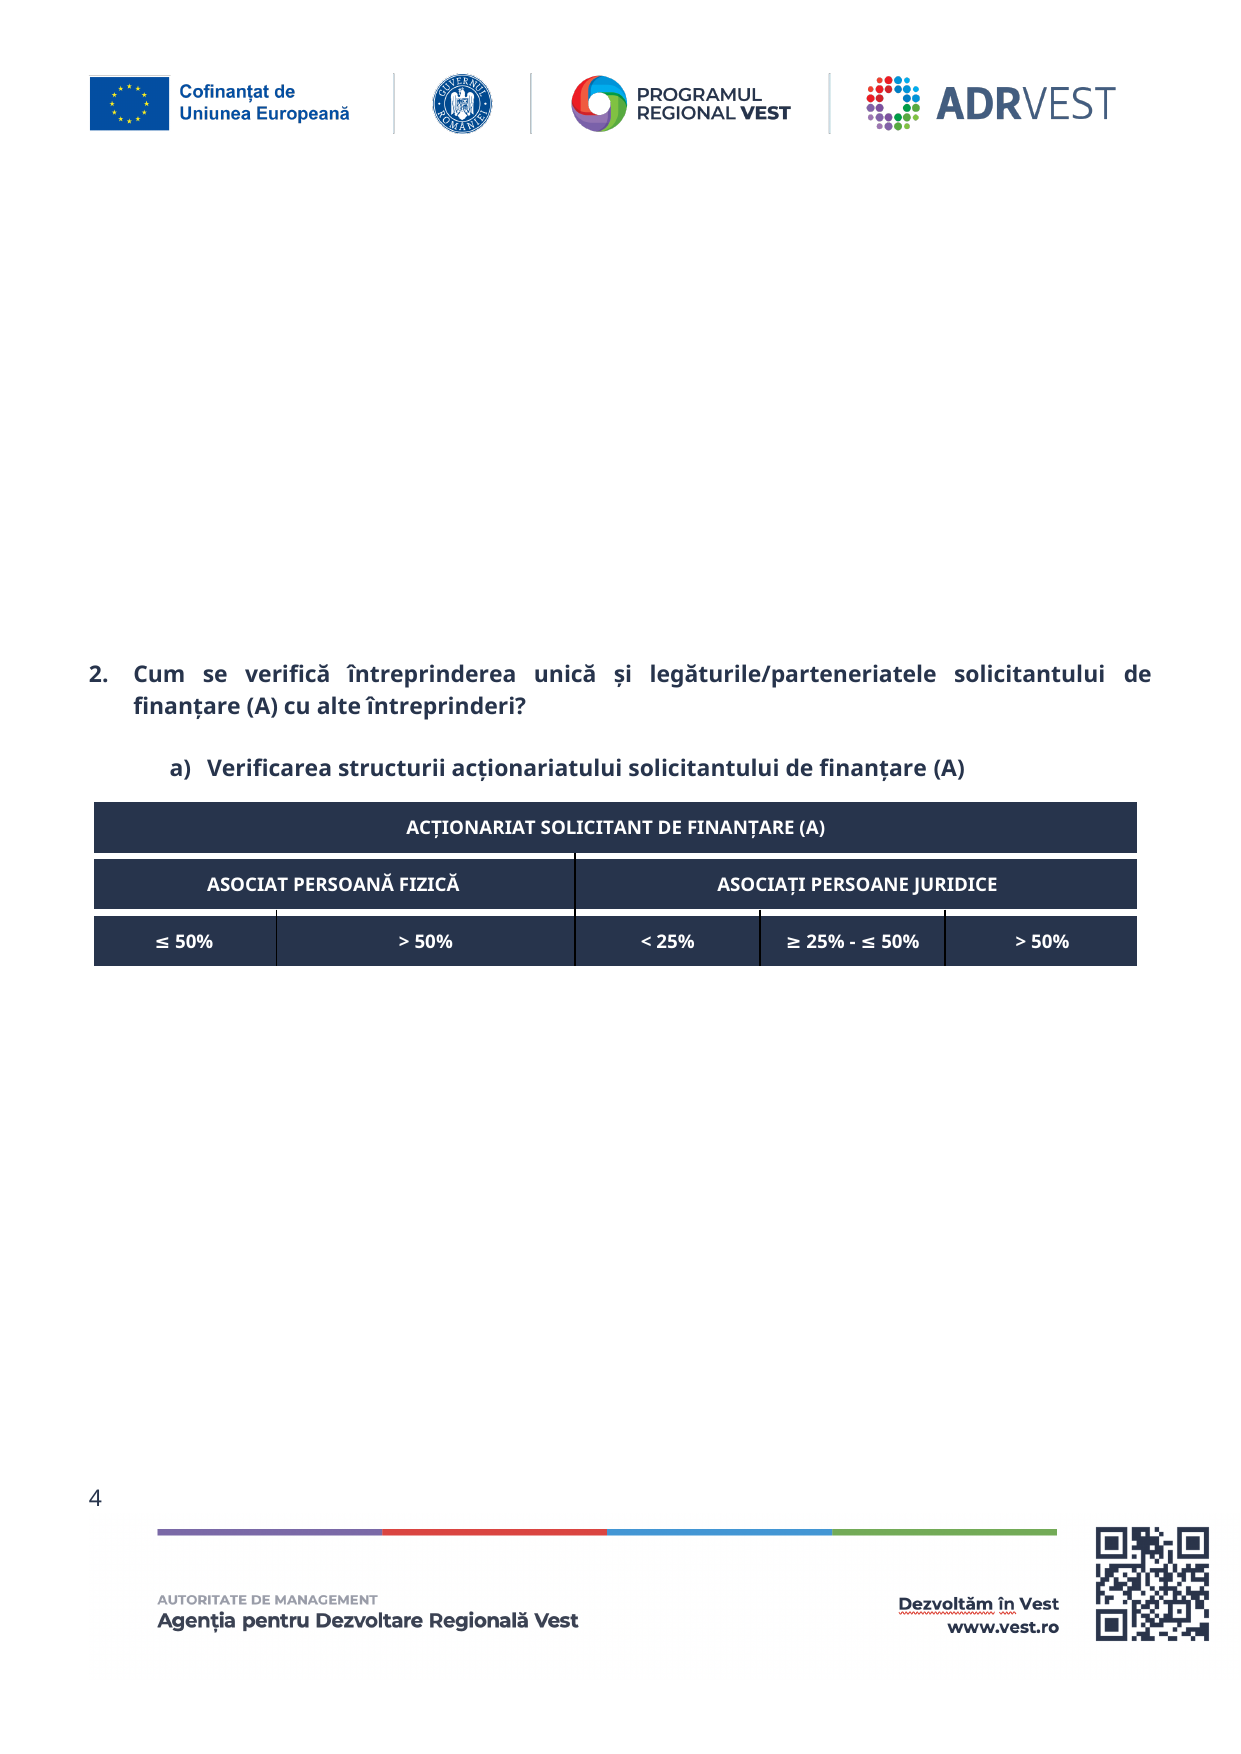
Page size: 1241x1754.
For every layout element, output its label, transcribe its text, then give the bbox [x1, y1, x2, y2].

table_cell > 50% [277, 916, 574, 966]
table_cell > 50% [946, 916, 1137, 966]
table_cell ASOCIAȚI PERSOANE JURIDICE [576, 859, 1137, 909]
table_cell ASOCIAT PERSOANĂ FIZICĂ [94, 859, 574, 909]
table_header ACȚIONARIAT SOLICITANT DE FINANȚARE (A) [94, 802, 1137, 853]
table_cell ≤ 50% [94, 916, 276, 966]
list Cum se verifică întreprinderea unică și legăturile/parteneriatele solicitantului de finanțare (A) cu alte întreprinderi? [89, 658, 1152, 721]
table_cell ≥ 25% - ≤ 50% [761, 916, 944, 966]
picture [88, 1513, 1241, 1680]
table_cell < 25% [576, 916, 759, 966]
picture [88, 73, 1116, 134]
list Verificarea structurii acționariatului solicitantului de finanțare (A) [169, 752, 1152, 783]
